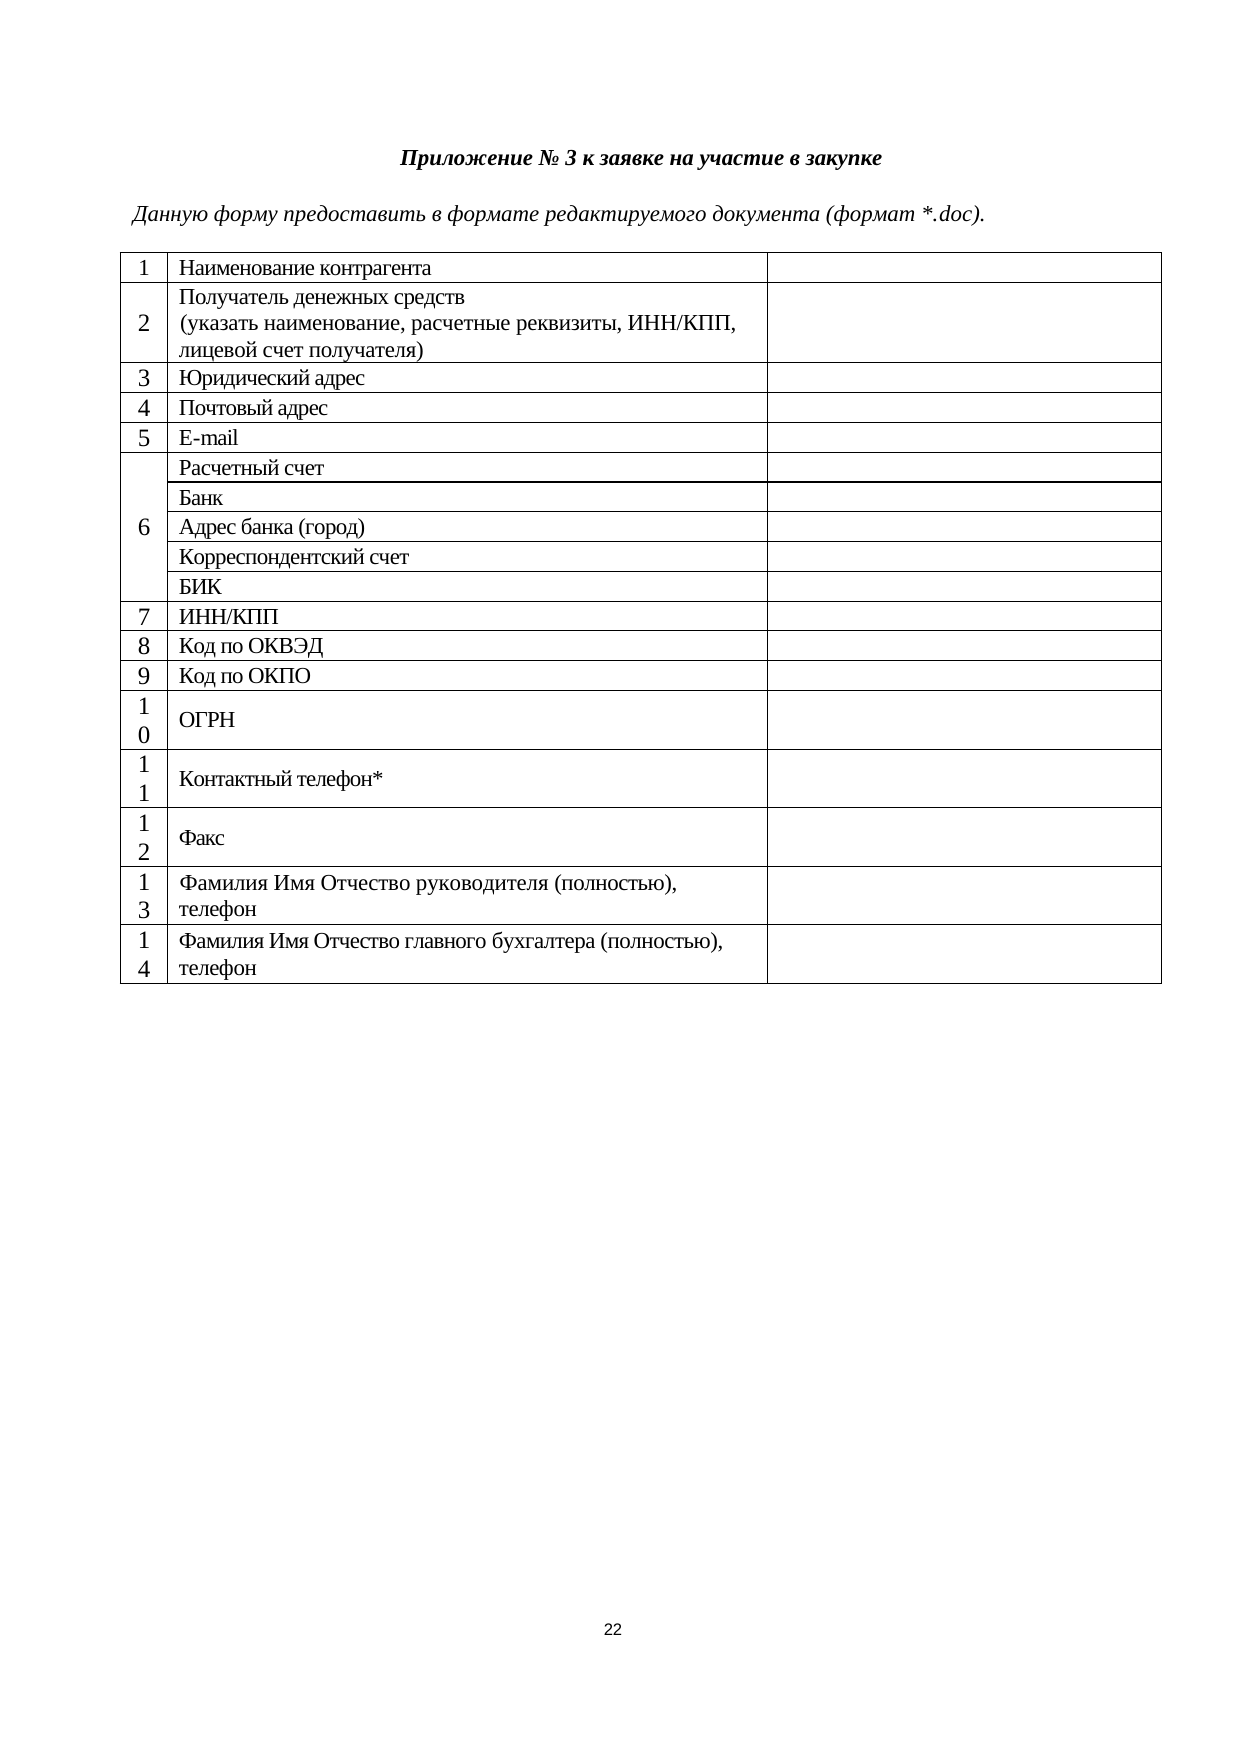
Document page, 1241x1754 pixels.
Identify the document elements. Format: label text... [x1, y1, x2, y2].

table_cell [768, 542, 1161, 571]
table_cell Факс [168, 808, 767, 866]
table_cell Юридический адрес [168, 363, 767, 392]
text Приложение № 3 к заявке на участие в закупке [74, 144, 1152, 171]
table_cell [768, 750, 1161, 807]
text Данную форму предоставить в формате редактируемого документа (формат *.doc). [74, 199, 1152, 226]
table_cell Код по ОКПО [168, 661, 767, 690]
table_cell ОГРН [168, 691, 767, 748]
table_cell Контактный телефон* [168, 750, 767, 807]
table_cell [768, 453, 1161, 481]
table_header [768, 253, 1161, 282]
table_cell E-mail [168, 423, 767, 452]
table_cell Почтовый адрес [168, 393, 767, 422]
table_cell [768, 631, 1161, 660]
table_cell БИК [168, 572, 767, 601]
table_cell ИНН/КПП [168, 602, 767, 630]
table_cell 14 [121, 925, 167, 983]
table_cell [768, 512, 1161, 541]
table_cell [768, 572, 1161, 601]
table_cell [768, 283, 1161, 362]
table_cell Корреспондентский счет [168, 542, 767, 571]
table_cell [768, 393, 1161, 422]
table_cell 2 [121, 283, 167, 362]
table_cell [768, 423, 1161, 452]
table_cell Код по ОКВЭД [168, 631, 767, 660]
table_cell [768, 808, 1161, 866]
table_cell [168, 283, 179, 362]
table_cell Адрес банка (город) [168, 512, 767, 541]
table_cell [768, 867, 1161, 924]
table_cell [768, 363, 1161, 392]
table_cell 6 [121, 453, 167, 601]
table_cell Фамилия Имя Отчество руководителя (полностью), телефон [168, 867, 767, 924]
table_cell Банк [168, 483, 767, 511]
table_cell [768, 691, 1161, 748]
table_cell [768, 925, 1161, 983]
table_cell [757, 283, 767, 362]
table_cell Фамилия Имя Отчество главного бухгалтера (полностью), телефон [168, 925, 767, 983]
table_cell [768, 483, 1161, 511]
table_header 1 [121, 253, 167, 282]
table_header Наименование контрагента [168, 253, 767, 282]
table_cell [768, 661, 1161, 690]
table_cell Расчетный счет [168, 453, 767, 481]
table_cell [768, 602, 1161, 630]
